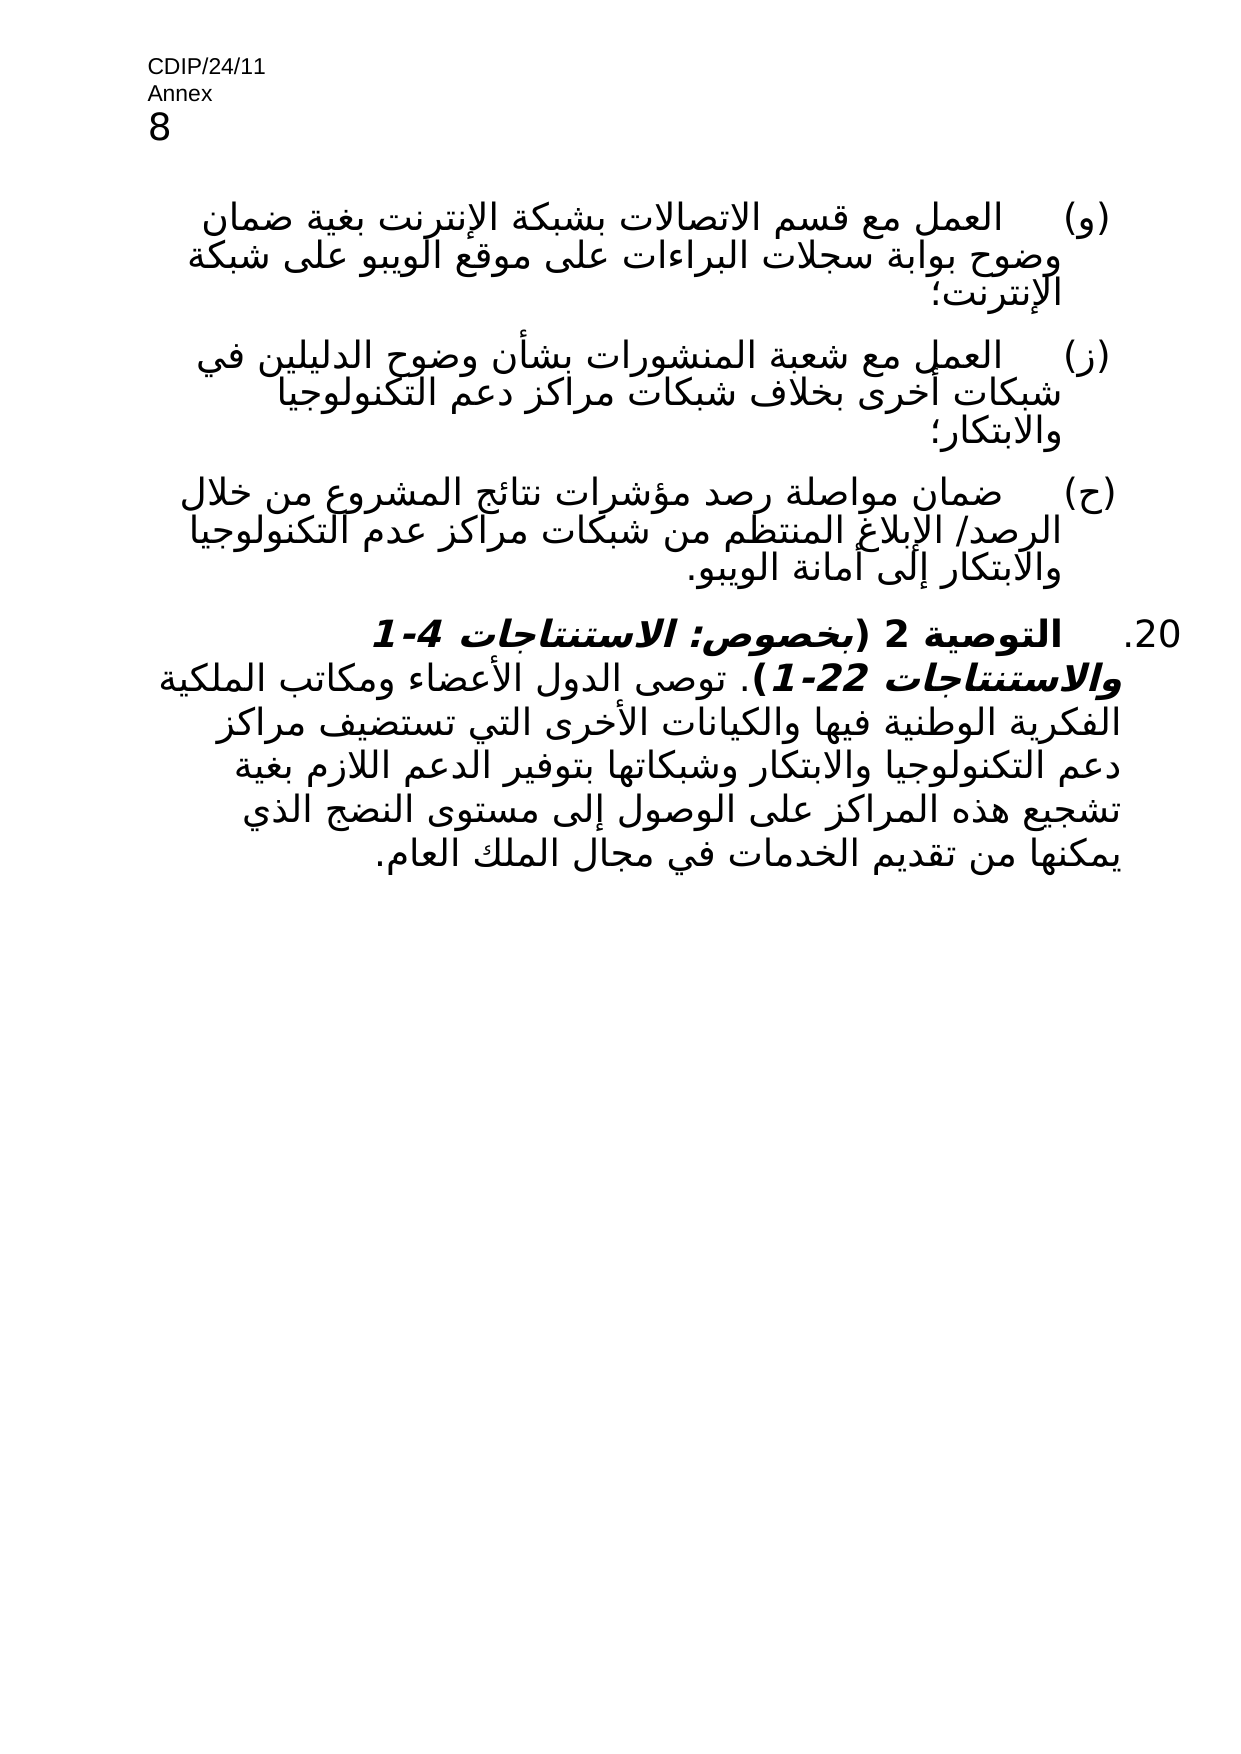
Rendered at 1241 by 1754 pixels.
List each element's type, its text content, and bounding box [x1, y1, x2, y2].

list العمل مع قسم الاتصالات بشبكة الإنترنت بغية ضمان وضوح بوابة سجلات البراءات على موقع الويبو على شبكة الإنترنت؛ [148, 201, 1063, 313]
list ضمان مواصلة رصد مؤشرات نتائج المشروع من خلال الرصد/ الإبلاغ المنتظم من شبكات مراكز عدم التكنولوجيا والابتكار إلى أمانة الويبو. [148, 476, 1063, 588]
text التوصية 2 (بخصوص: الاستنتاجات 4-1 والاستنتاجات 22-1). توصى الدول الأعضاء ومكاتب الملكية الفكرية الوطنية فيها والكيانات الأخرى التي تستضيف مراكز دعم التكنولوجيا والابتكار وشبكاتها بتوفير الدعم اللازم بغية تشجيع هذه المراكز على الوصول إلى مستوى النضج الذي يمكنها من تقديم الخدمات في مجال الملك العام. [148, 613, 1122, 875]
list العمل مع شعبة المنشورات بشأن وضوح الدليلين في شبكات أخرى بخلاف شبكات مراكز دعم التكنولوجيا والابتكار؛ [148, 338, 1063, 451]
